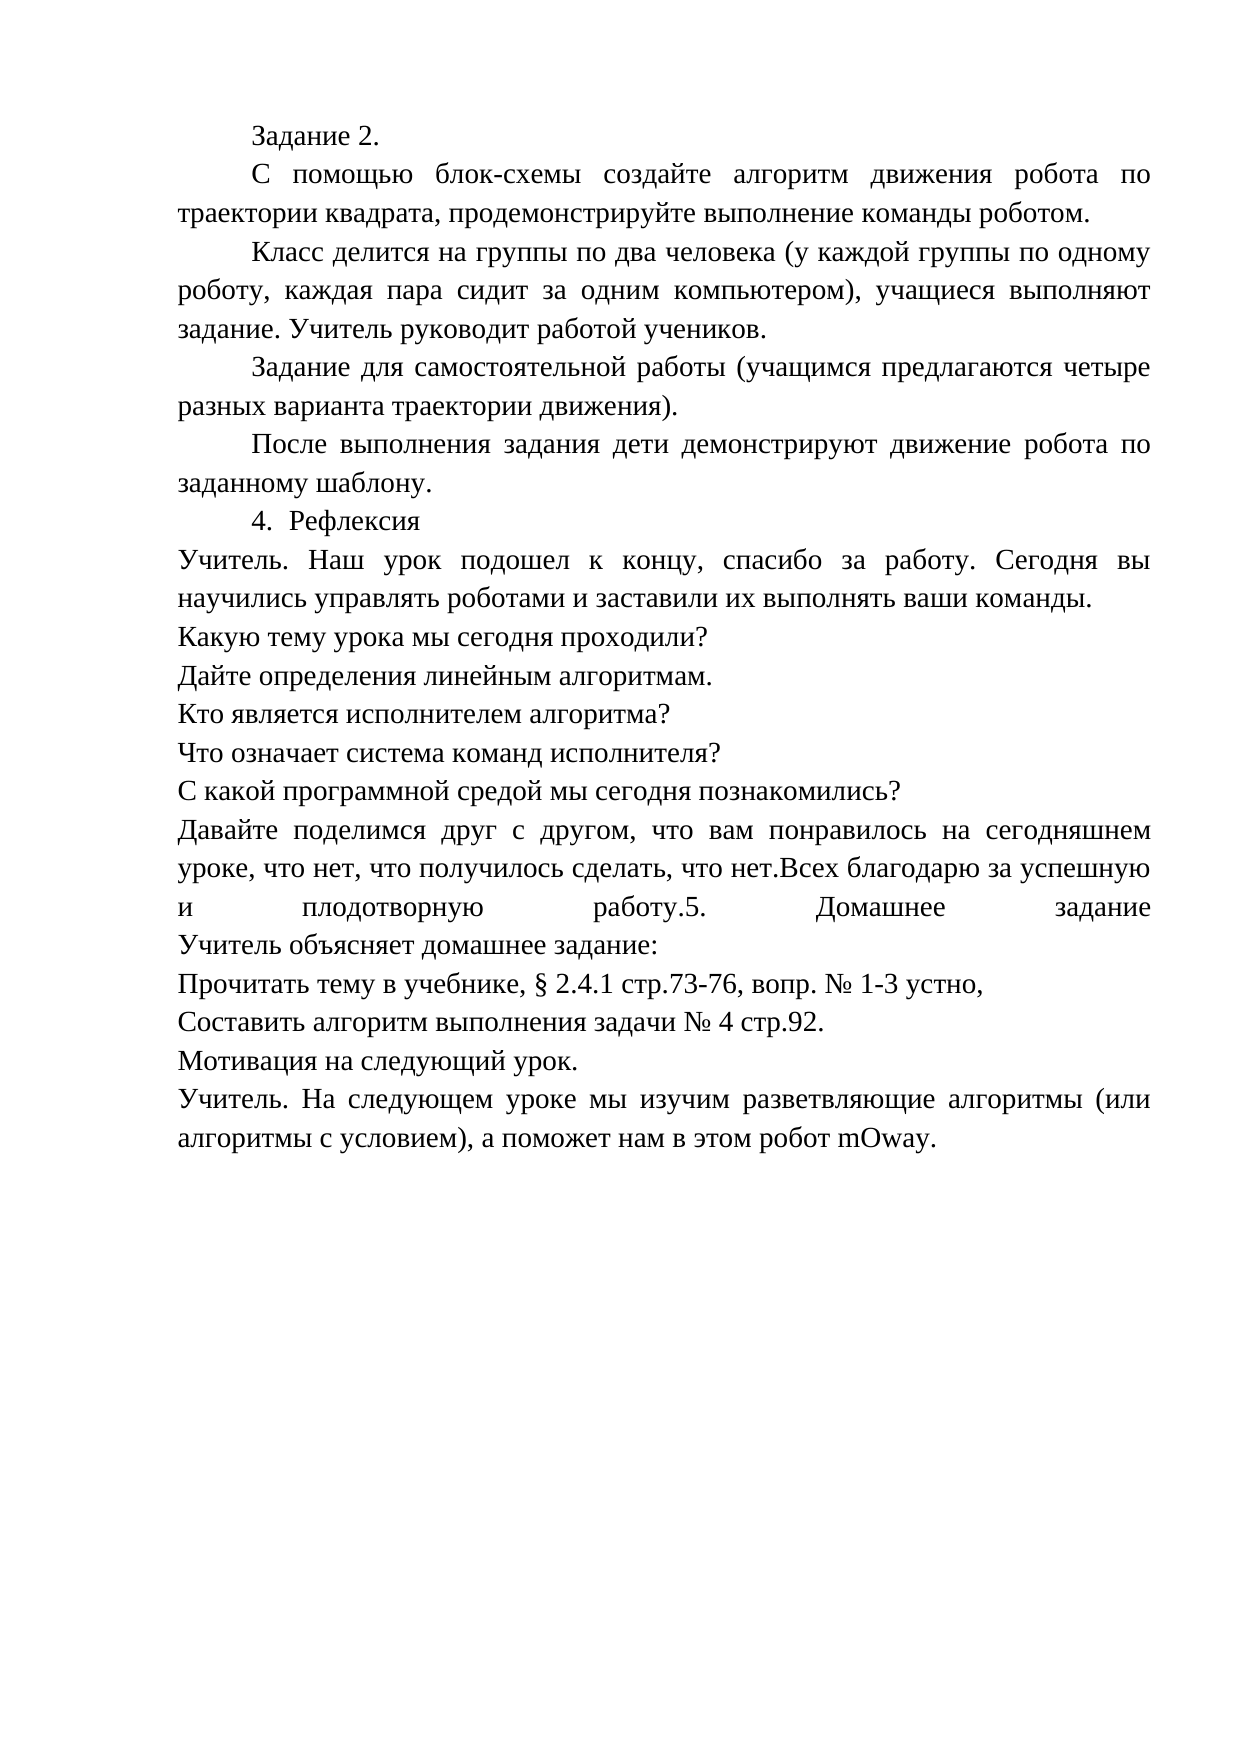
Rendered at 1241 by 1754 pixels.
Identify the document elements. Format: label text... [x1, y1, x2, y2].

text Дайте определения линейным алгоритмам. [177, 658, 1152, 691]
text С помощью блок-схемы создайте алгоритм движения робота по траектории квадрата, продемонстрируйте выполнение команды роботом. [177, 157, 1152, 229]
text Задание для самостоятельной работы (учащимся предлагаются четыре разных варианта траектории движения). [177, 349, 1152, 421]
text Прочитать тему в учебнике, § 2.4.1 стр.73-76, вопр. № 1-3 устно, [177, 966, 1152, 999]
text Что означает система команд исполнителя? [177, 735, 1152, 768]
text Мотивация на следующий урок. [177, 1043, 1152, 1077]
text Какую тему урока мы сегодня проходили? [177, 619, 1152, 653]
text С какой программной средой мы сегодня познакомились? [177, 773, 1152, 807]
text Кто является исполнителем алгоритма? [177, 696, 1152, 730]
text Задание 2. [177, 118, 1152, 152]
text Учитель. На следующем уроке мы изучим разветвляющие алгоритмы (или алгоритмы с условием), а поможет нам в этом робот mOway. [177, 1082, 1152, 1154]
text Давайте поделимся друг с другом, что вам понравилось на сегодняшнем уроке, что нет, что получилось сделать, что нет.Всех благодарю за успешную и плодотворную работу.5. Домашнее задание Учитель объясняет домашнее задание: [177, 812, 1152, 961]
text После выполнения задания дети демонстрируют движение робота по заданному шаблону. [177, 426, 1152, 498]
text Составить алгоритм выполнения задачи № 4 стр.92. [177, 1004, 1152, 1038]
text Класс делится на группы по два человека (у каждой группы по одному роботу, каждая пара сидит за одним компьютером), учащиеся выполняют задание. Учитель руководит работой учеников. [177, 234, 1152, 344]
list Рефлексия [251, 503, 1152, 537]
text Учитель. Наш урок подошел к концу, спасибо за работу. Сегодня вы научились управлять роботами и заставили их выполнять ваши команды. [177, 542, 1152, 614]
